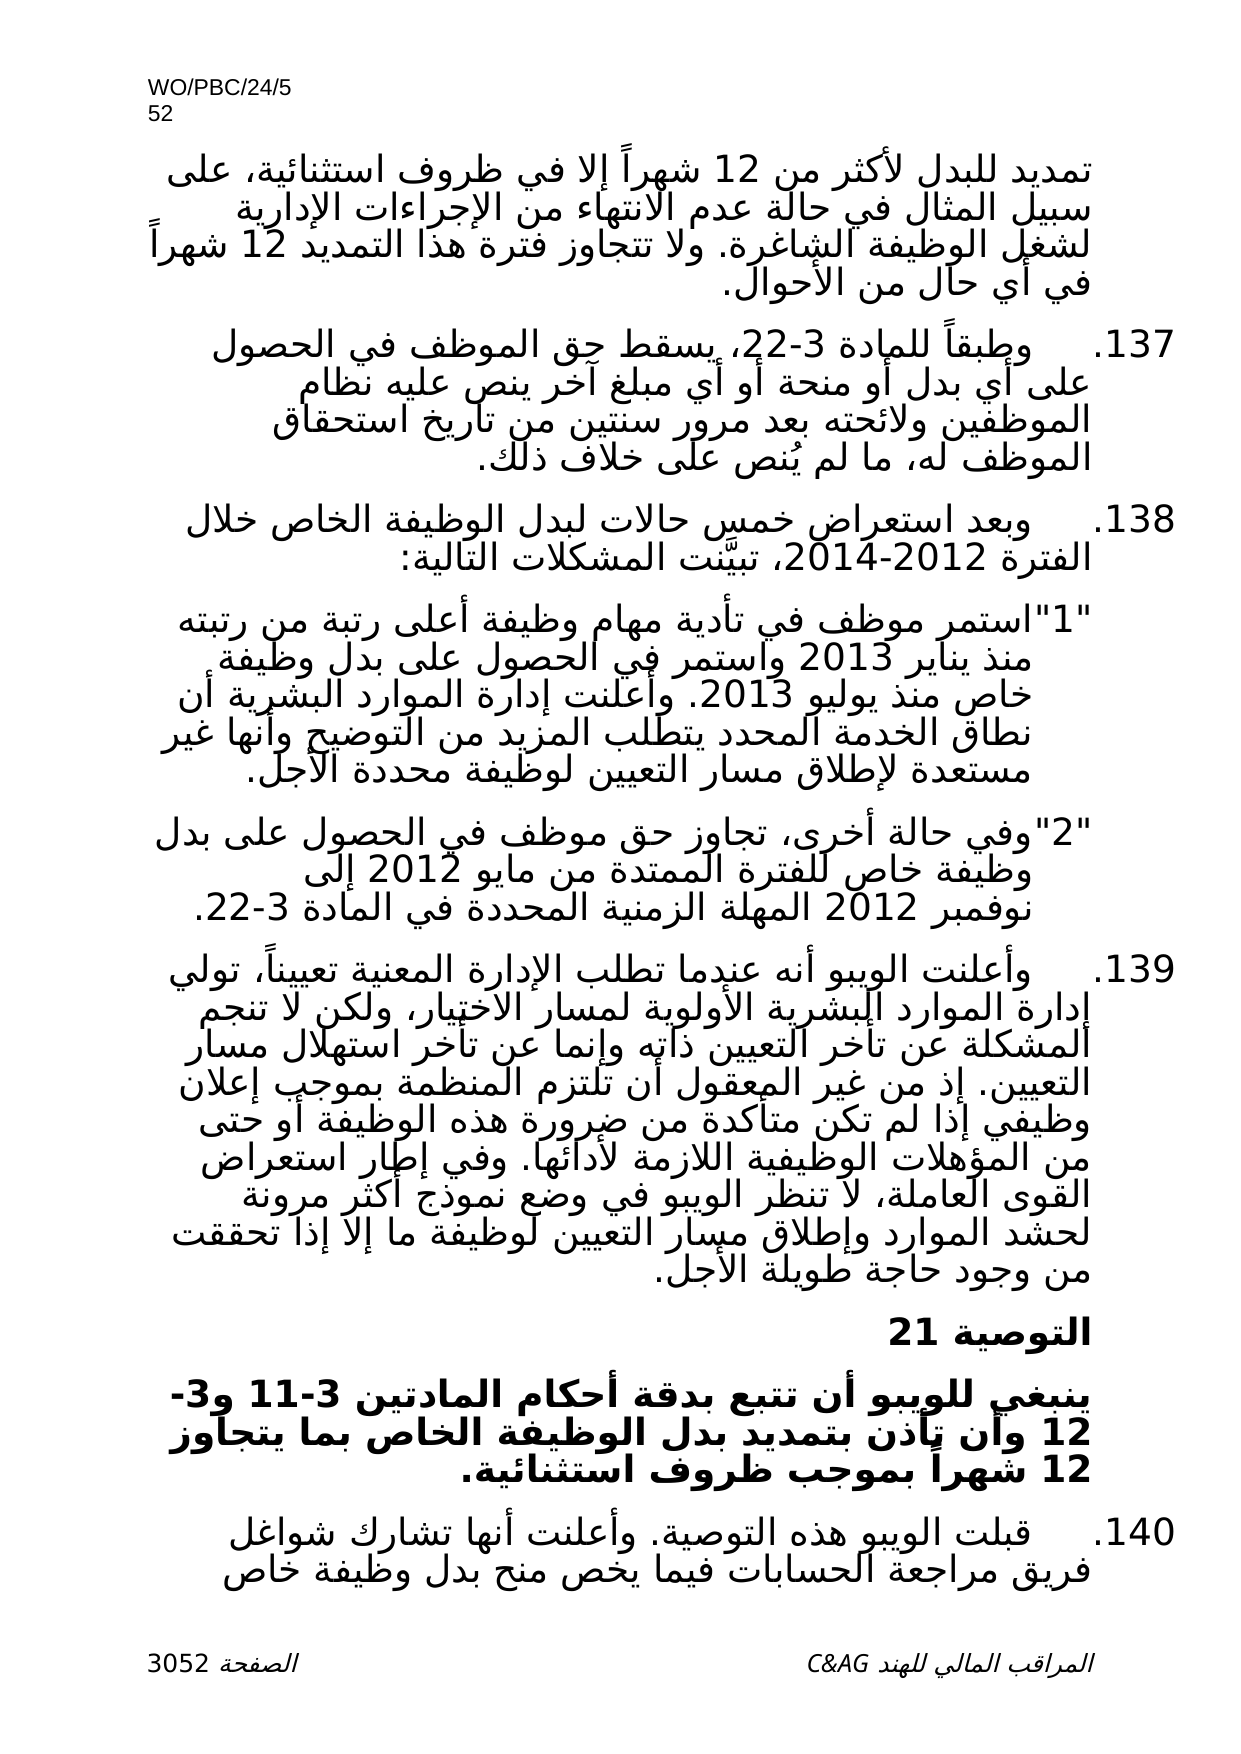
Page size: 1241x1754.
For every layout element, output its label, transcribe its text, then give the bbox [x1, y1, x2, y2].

text التوصية 21 [148, 1315, 1093, 1353]
list وطبقاً للمادة 3-22، يسقط حق الموظف في الحصول على أي بدل أو منحة أو أي مبلغ آخر ينص عليه نظام الموظفين ولائحته بعد مرور سنتين من تاريخ استحقاق الموظف له، ما لم يُنص على خلاف ذلك. [148, 328, 1093, 478]
list وأعلنت الويبو أنه عندما تطلب الإدارة المعنية تعييناً، تولي إدارة الموارد البشرية الأولوية لمسار الاختيار، ولكن لا تنجم المشكلة عن تأخر التعيين ذاته وإنما عن تأخر استهلال مسار التعيين. إذ من غير المعقول أن تلتزم المنظمة بموجب إعلان وظيفي إذا لم تكن متأكدة من ضرورة هذه الوظيفة أو حتى من المؤهلات الوظيفية اللازمة لأدائها. وفي إطار استعراض القوى العاملة، لا تنظر الويبو في وضع نموذج أكثر مرونة لحشد الموارد وإطلاق مسار التعيين لوظيفة ما إلا إذا تحققت من وجود حاجة طويلة الأجل. [148, 953, 1093, 1290]
text ينبغي للويبو أن تتبع بدقة أحكام المادتين 3-11 و3-12 وأن تأذن بتمديد بدل الوظيفة الخاص بما يتجاوز 12 شهراً بموجب ظروف استثنائية. [148, 1378, 1093, 1490]
text "1" استمر موظف في تأدية مهام وظيفة أعلى رتبة من رتبته منذ يناير 2013 واستمر في الحصول على بدل وظيفة خاص منذ يوليو 2013. وأعلنت إدارة الموارد البشرية أن نطاق الخدمة المحدد يتطلب المزيد من التوضيح وأنها غير مستعدة لإطلاق مسار التعيين لوظيفة محددة الأجل. [148, 603, 1093, 790]
text "2" وفي حالة أخرى، تجاوز حق موظف في الحصول على بدل وظيفة خاص للفترة الممتدة من مايو 2012 إلى نوفمبر 2012 المهلة الزمنية المحددة في المادة 3-22. [148, 815, 1093, 928]
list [148, 153, 1093, 303]
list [148, 1515, 1093, 1590]
list وبعد استعراض خمس حالات لبدل الوظيفة الخاص خلال الفترة 2012-2014، تبيَّنت المشكلات التالية: [148, 503, 1093, 578]
